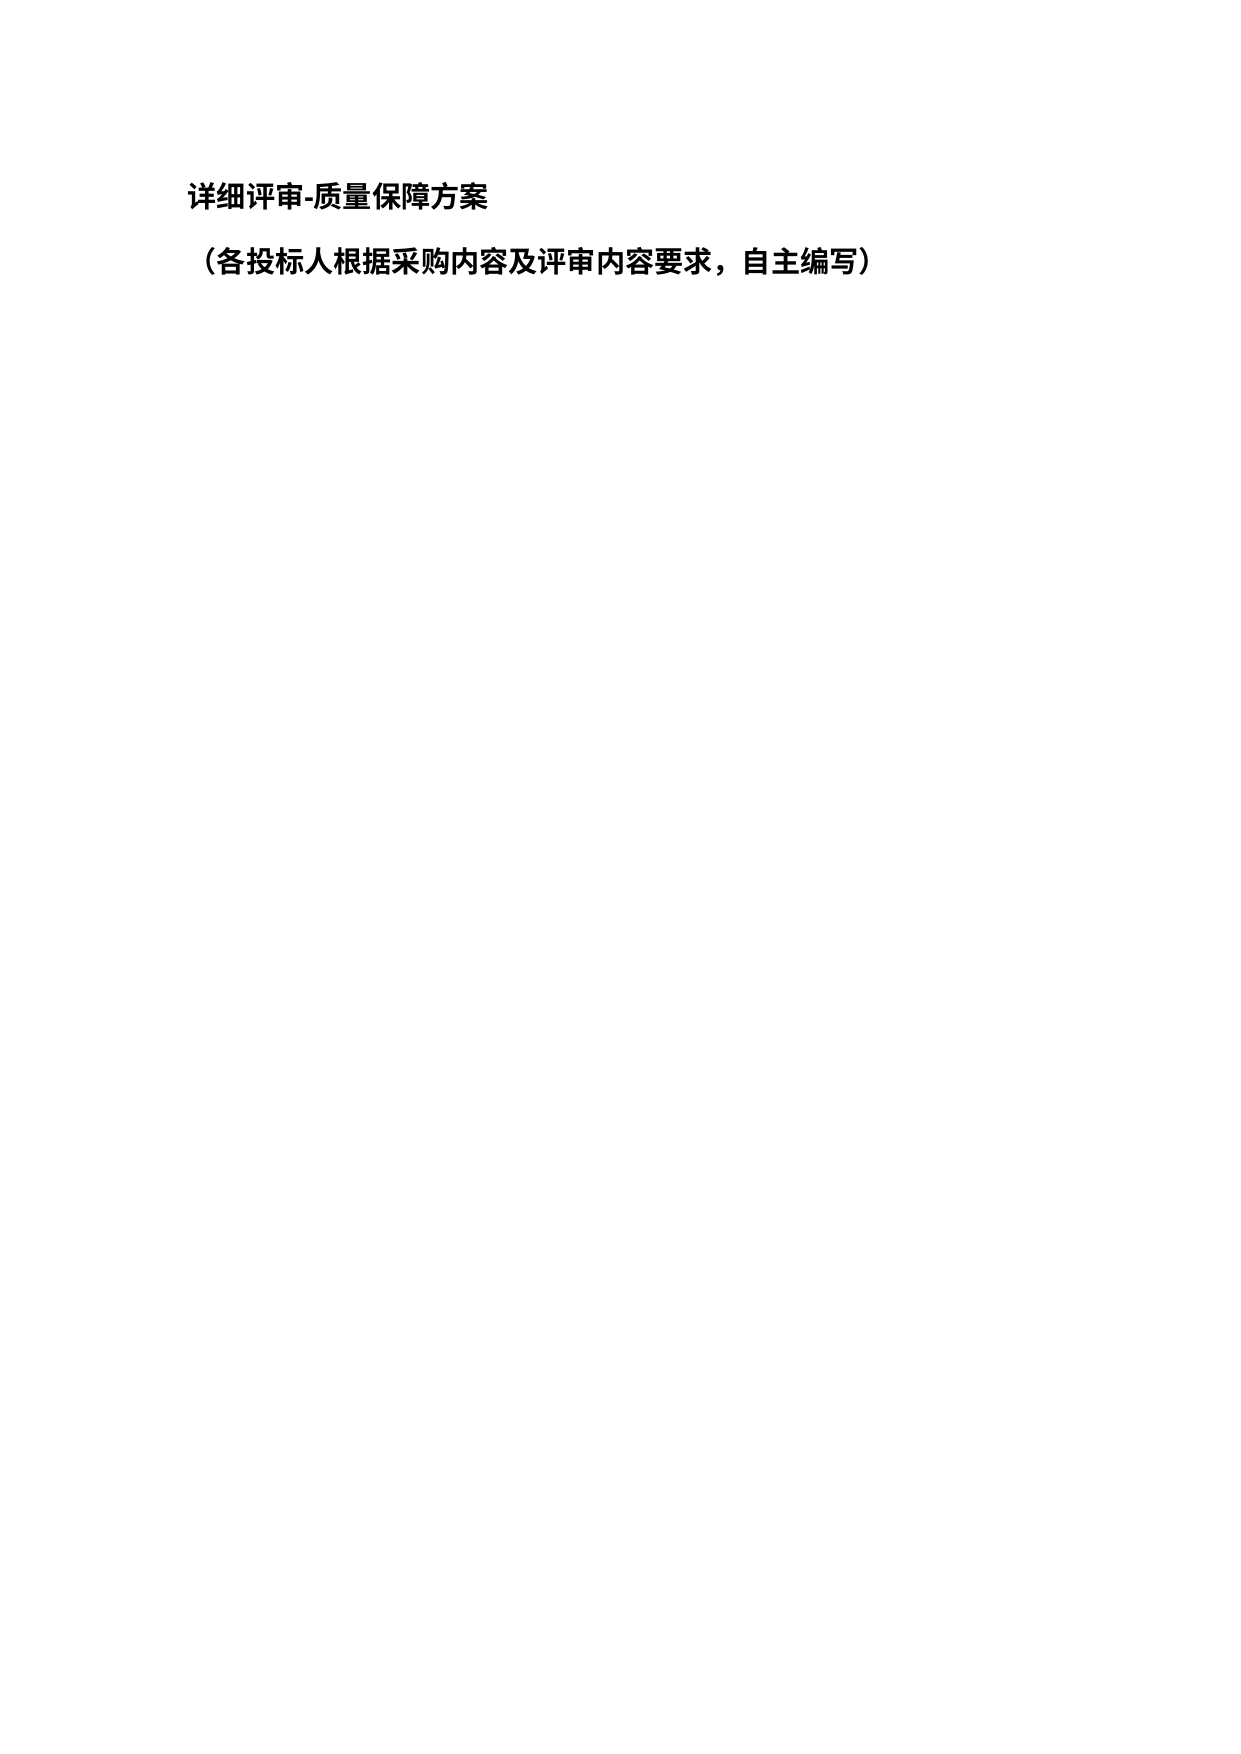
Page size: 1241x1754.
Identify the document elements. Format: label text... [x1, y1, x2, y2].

text （各投标人根据采购内容及评审内容要求，自主编写） [187, 227, 1053, 292]
text 详细评审-质量保障方案 [187, 162, 1053, 227]
